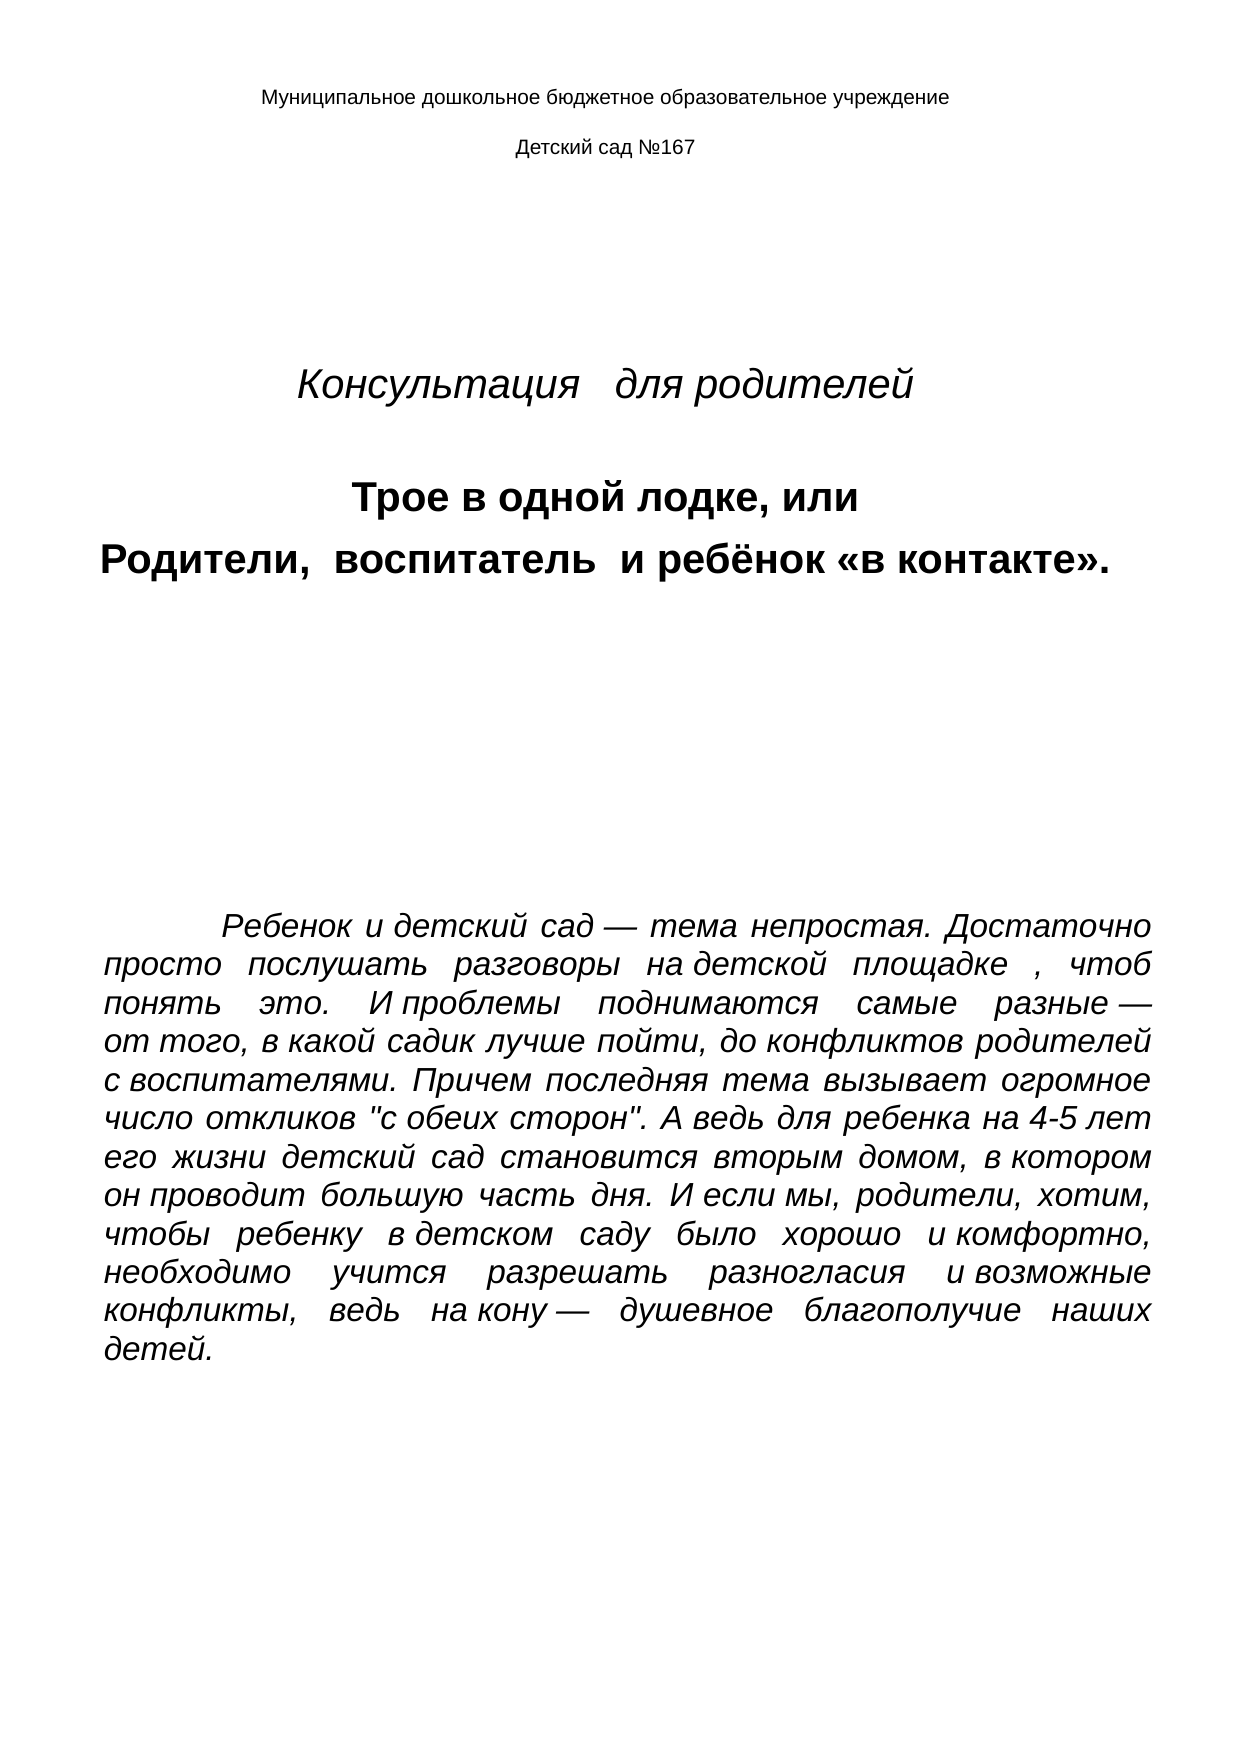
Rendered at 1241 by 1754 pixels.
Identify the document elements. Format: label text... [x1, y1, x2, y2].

text Консультация для родителей [59, 358, 1152, 408]
text Трое в одной лодке, или [59, 470, 1152, 520]
text Муниципальное дошкольное бюджетное образовательное учреждение [59, 59, 1152, 109]
text Родители, воспитатель и ребёнок «в контакте». [59, 532, 1152, 582]
text Детский сад №167 [59, 109, 1152, 159]
text Ребенок и детский сад — тема непростая. Достаточно просто послушать разговоры на детской площадке , чтоб понять это. И проблемы поднимаются самые разные — от того, в какой садик лучше пойти, до конфликтов родителей с воспитателями. Причем последняя тема вызывает огромное число откликов "с обеих сторон". А ведь для ребенка на 4-5 лет его жизни детский сад становится вторым домом, в котором он проводит большую часть дня. И если мы, родители, хотим, чтобы ребенку в детском саду было хорошо и комфортно, необходимо учится разрешать разногласия и возможные конфликты, ведь на кону — душевное благополучие наших детей. [103, 906, 1152, 1367]
